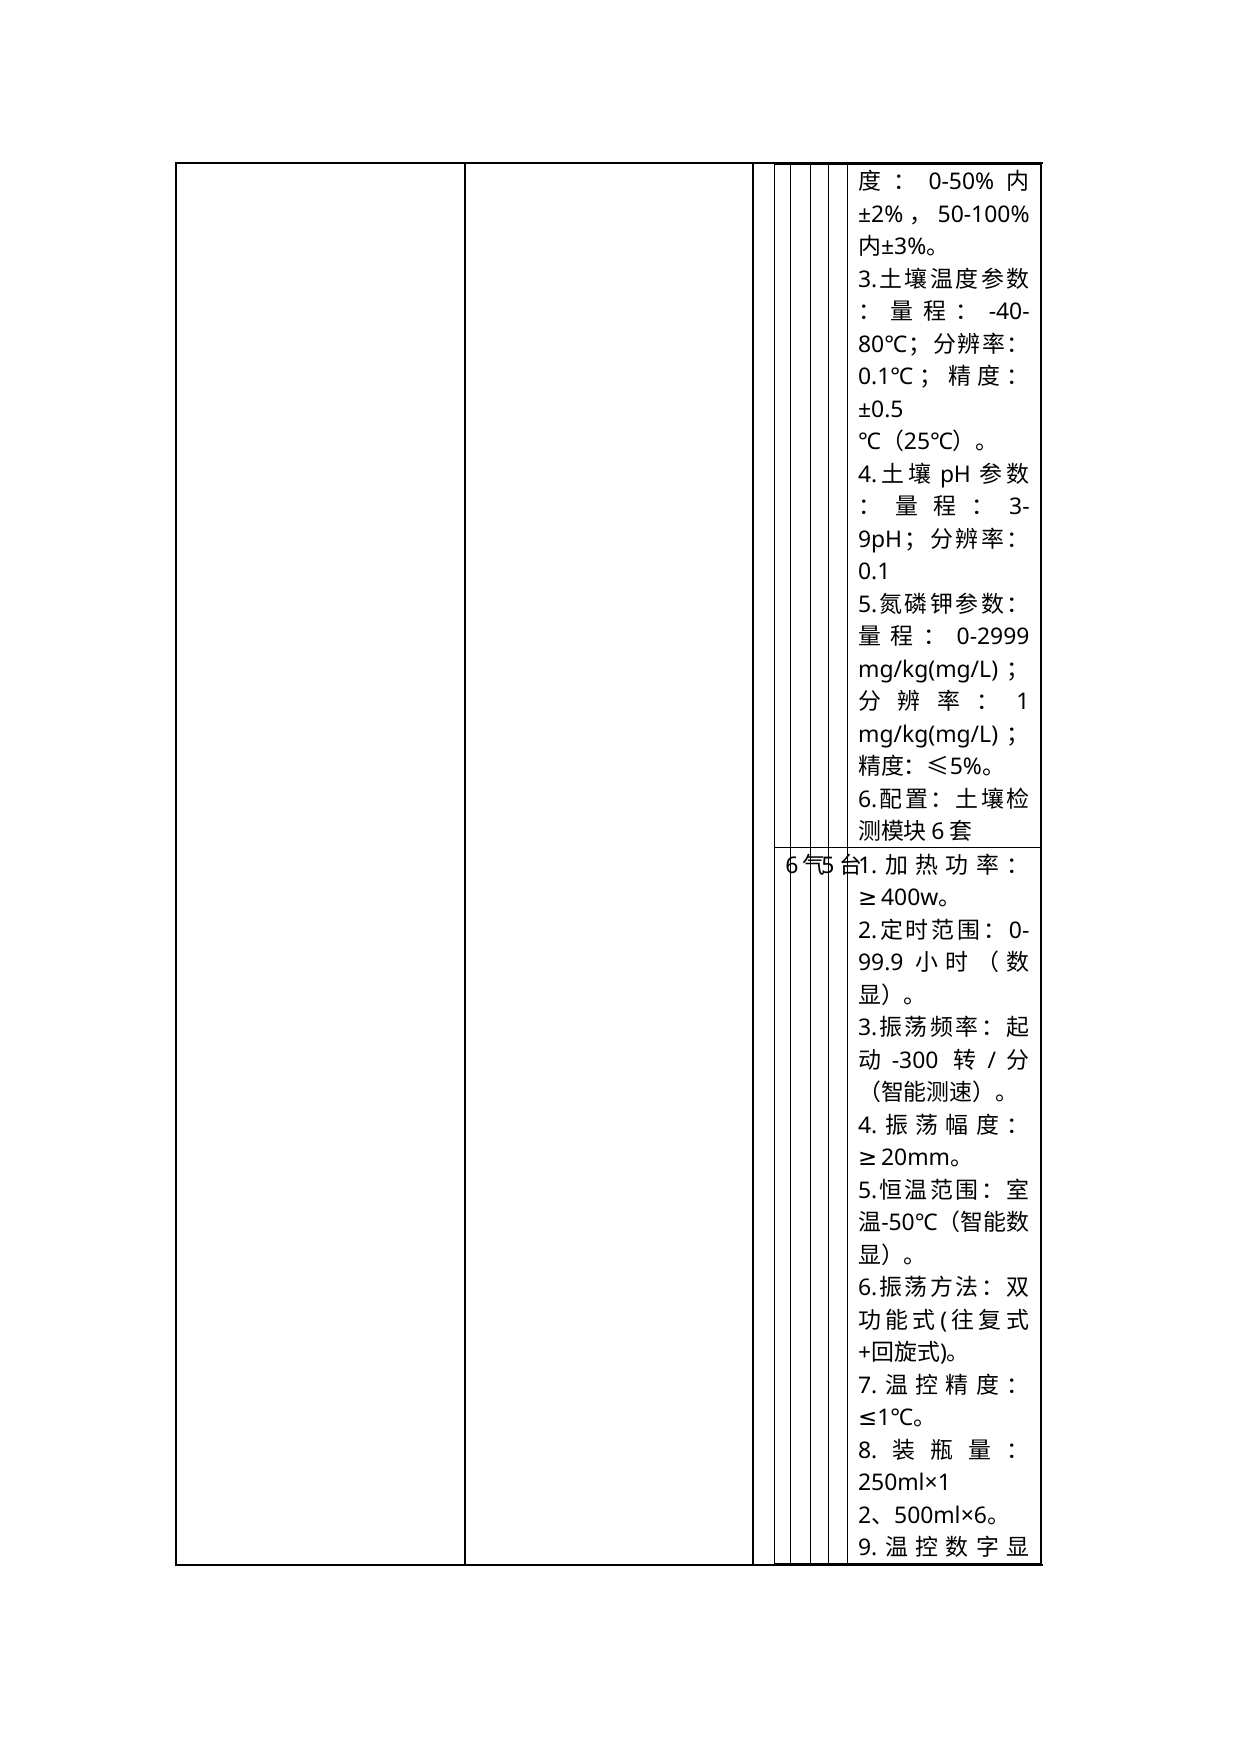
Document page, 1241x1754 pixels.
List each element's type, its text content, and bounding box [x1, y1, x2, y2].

table_cell [791, 165, 810, 847]
table_cell [791, 848, 810, 1563]
table_cell [811, 858, 828, 873]
table_cell [811, 848, 828, 857]
table_cell [829, 848, 847, 1563]
table_cell [811, 165, 828, 847]
table_cell [466, 164, 752, 1564]
table_cell [848, 848, 1040, 1563]
table_cell [811, 864, 828, 1563]
table_cell [829, 165, 847, 847]
table_cell [775, 848, 790, 1563]
table_cell [775, 165, 790, 847]
table_cell 1 [177, 164, 464, 1564]
table_cell [754, 164, 774, 1564]
table_cell [848, 165, 1040, 847]
